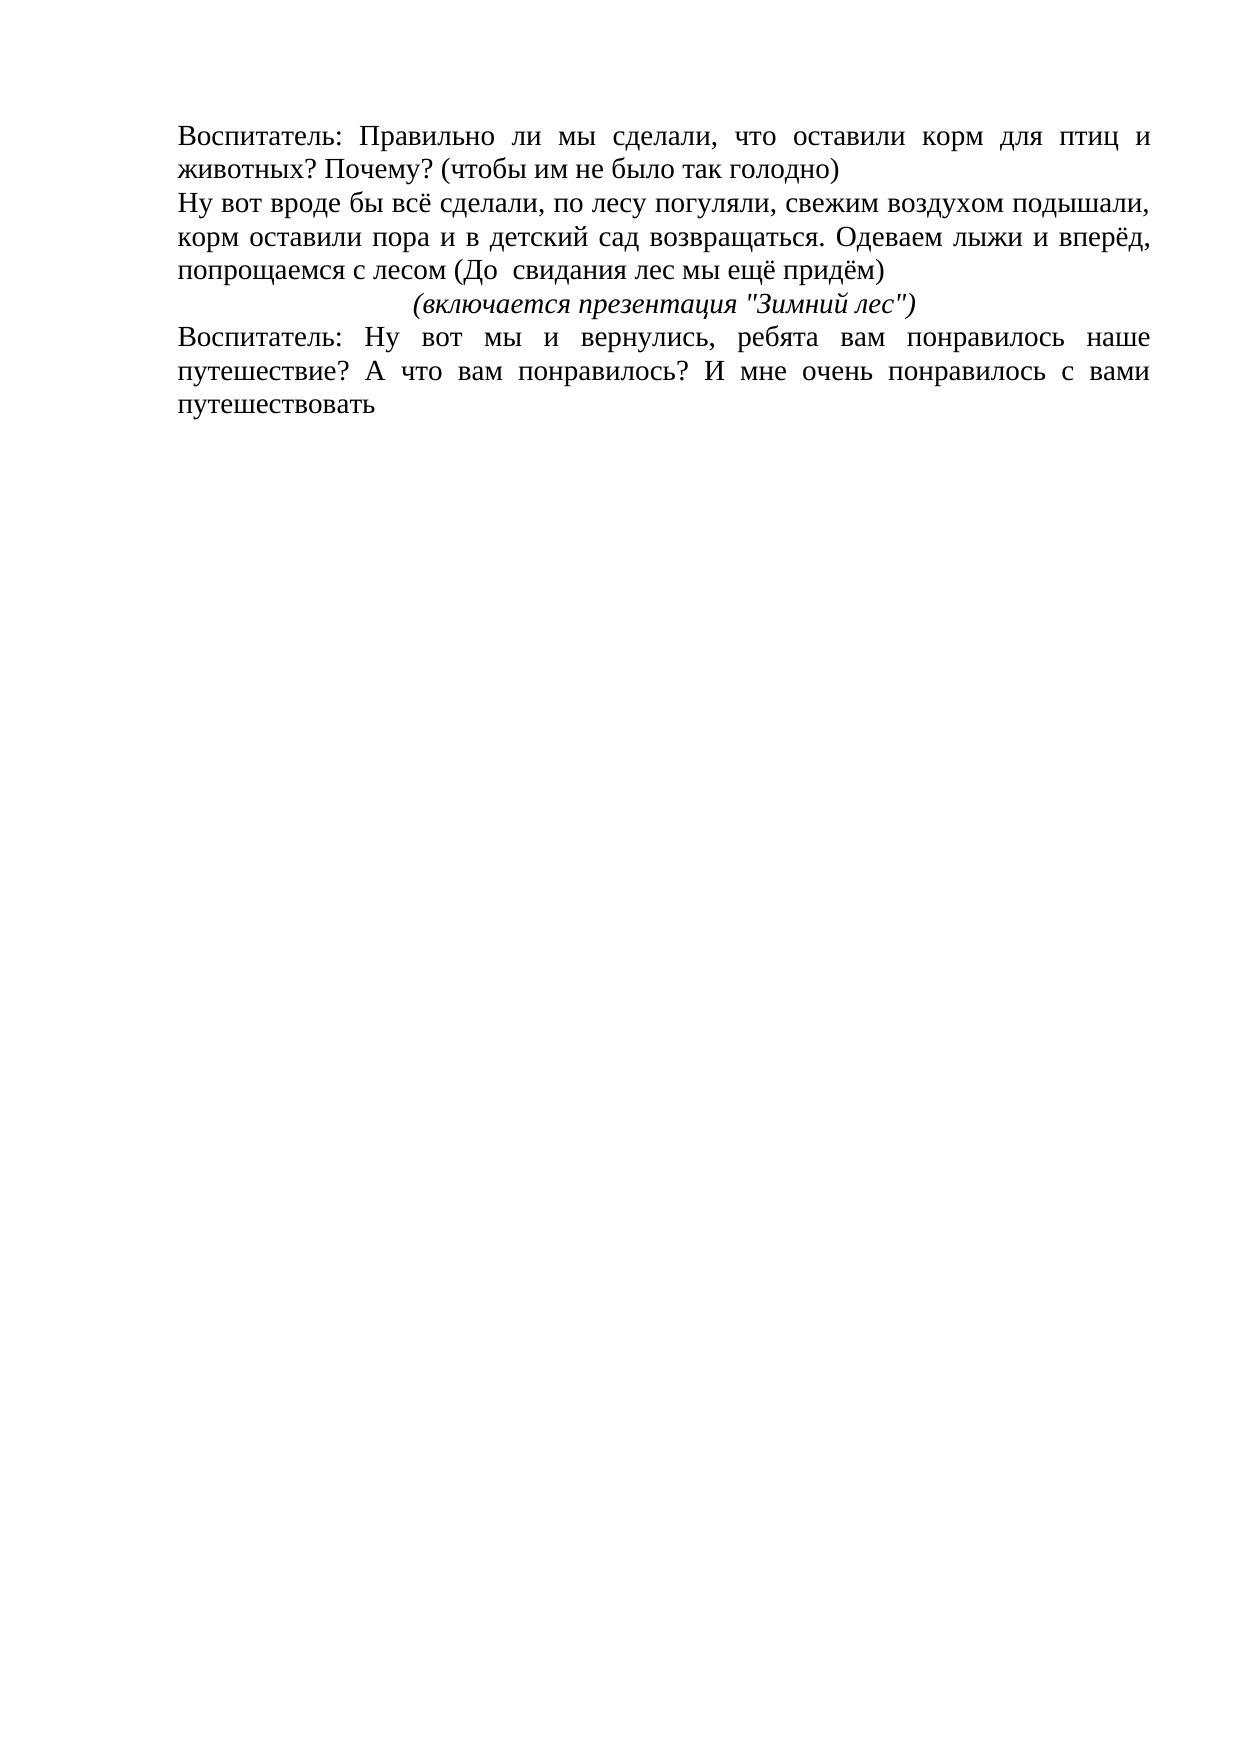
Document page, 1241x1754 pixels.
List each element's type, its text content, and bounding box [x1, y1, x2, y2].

text (включается презентация "Зимний лес") [177, 286, 1152, 319]
text Воспитатель: Ну вот мы и вернулись, ребята вам понравилось наше путешествие? А что вам понравилось? И мне очень понравилось с вами путешествовать [177, 319, 1152, 420]
text Ну вот вроде бы всё сделали, по лесу погуляли, свежим воздухом подышали, корм оставили пора и в детский сад возвращаться. Одеваем лыжи и вперёд, попрощаемся с лесом (До свидания лес мы ещё придём) [177, 185, 1152, 286]
text Воспитатель: Правильно ли мы сделали, что оставили корм для птиц и животных? Почему? (чтобы им не было так голодно) [177, 118, 1152, 185]
